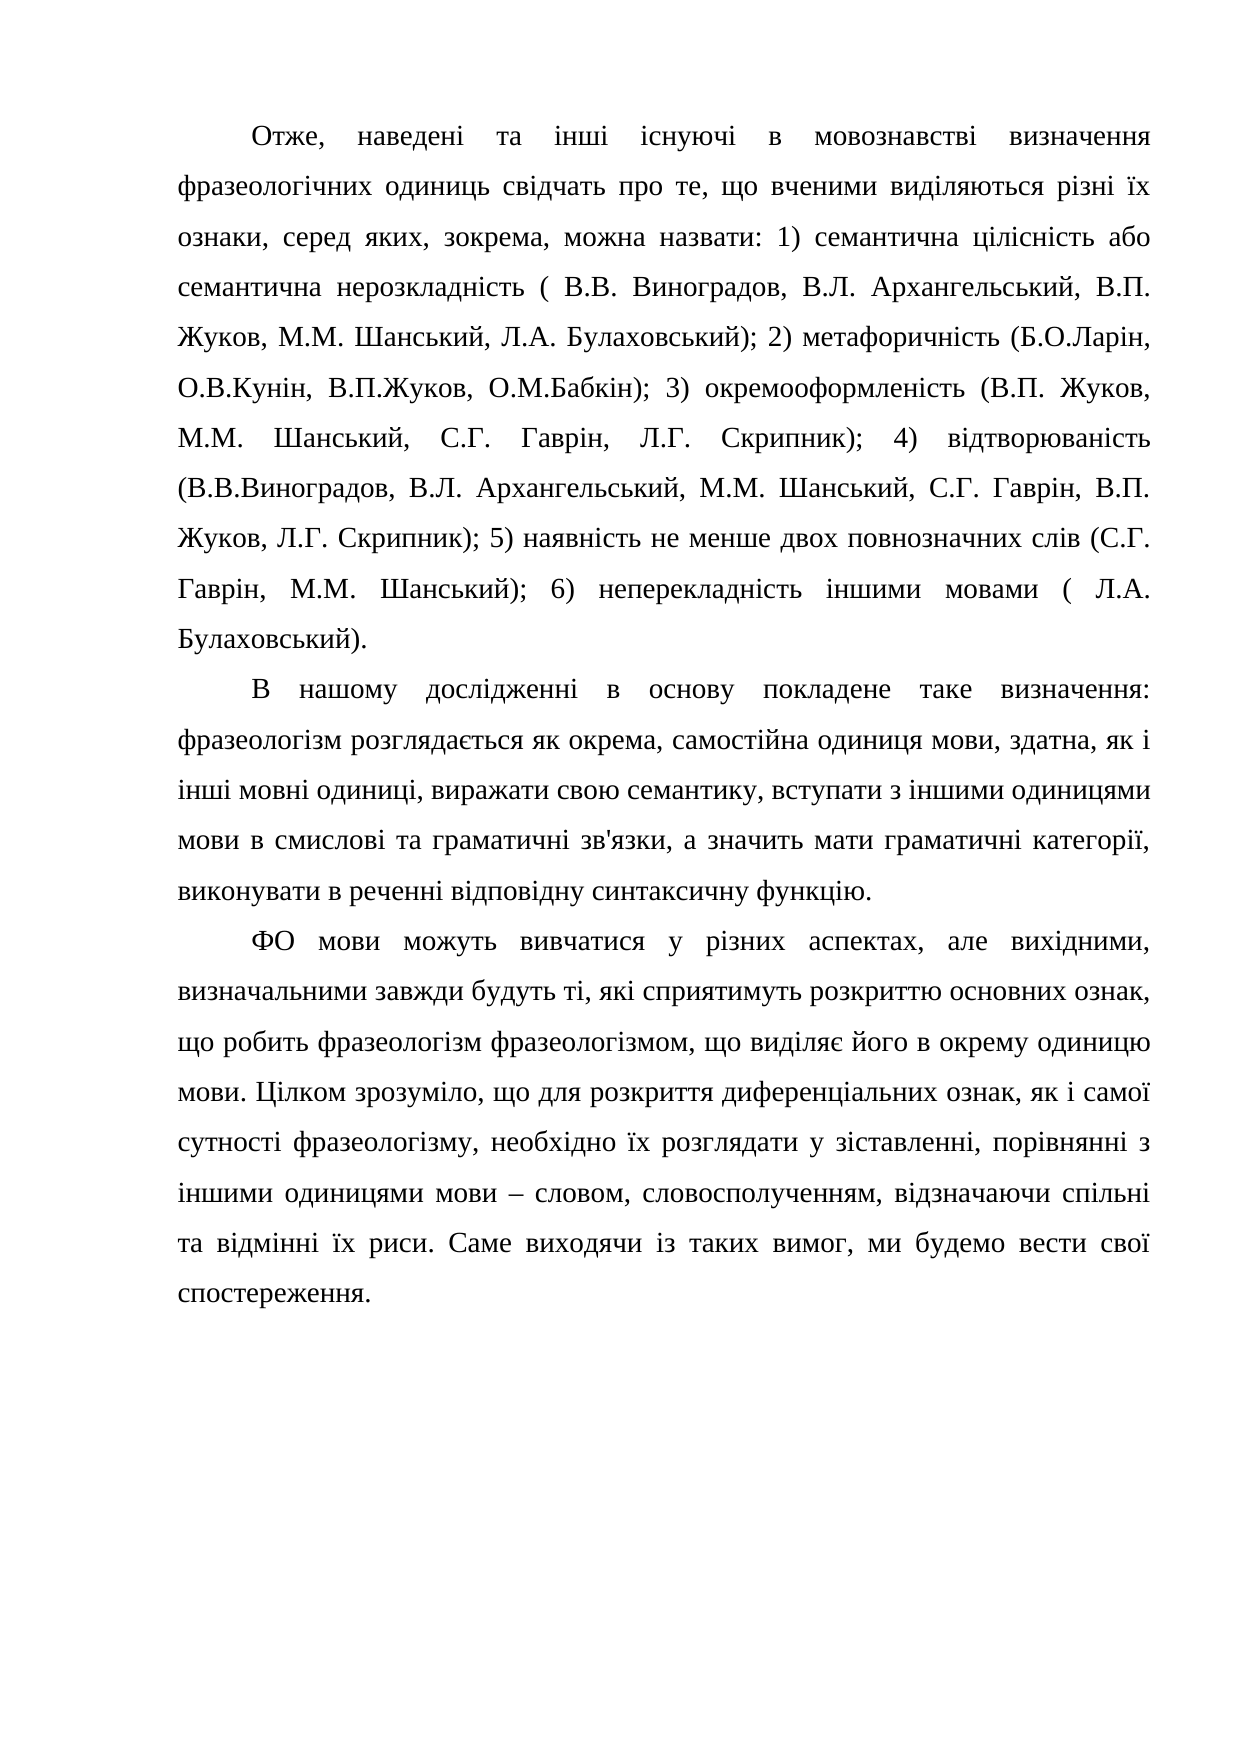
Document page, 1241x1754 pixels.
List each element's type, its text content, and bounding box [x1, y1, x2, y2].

text ФО мови можуть вивчатися у різних аспектах, але вихідними, визначальними завжди будуть ті, які сприятимуть розкриттю основних ознак, що робить фразеологізм фразеологізмом, що виділяє його в окрему одиницю мови. Цілком зрозуміло, що для розкриття диференціальних ознак, як і самої сутності фразеологізму, необхідно їх розглядати у зіставленні, порівнянні з іншими одиницями мови – словом, словосполученням, відзначаючи спільні та відмінні їх риси. Саме виходячи із таких вимог, ми будемо вести свої спостереження. [177, 923, 1152, 1309]
text Отже, наведені та інші існуючі в мовознавстві визначення фразеологічних одиниць свідчать про те, що вченими виділяються різні їх ознаки, серед яких, зокрема, можна назвати: 1) семантична цілісність або семантична нерозкладність ( В.В. Виноградов, В.Л. Архангельський, В.П. Жуков, М.М. Шанський, Л.А. Булаховський); 2) метафоричність (Б.О.Ларін, О.В.Кунін, В.П.Жуков, О.М.Бабкін); 3) окремооформленість (В.П. Жуков, М.М. Шанський, С.Г. Гаврін, Л.Г. Скрипник); 4) відтворюваність (В.В.Виноградов, В.Л. Архангельський, М.М. Шанський, С.Г. Гаврін, В.П. Жуков, Л.Г. Скрипник); 5) наявність не менше двох повнозначних слів (С.Г. Гаврін, М.М. Шанський); 6) неперекладність іншими мовами ( Л.А. Булаховський). [177, 118, 1152, 655]
text В нашому дослідженні в основу покладене таке визначення: фразеологізм розглядається як окрема, самостійна одиниця мови, здатна, як і інші мовні одиниці, виражати свою семантику, вступати з іншими одиницями мови в смислові та граматичні зв'язки, а значить мати граматичні категорії, виконувати в реченні відповідну синтаксичну функцію. [177, 672, 1152, 906]
